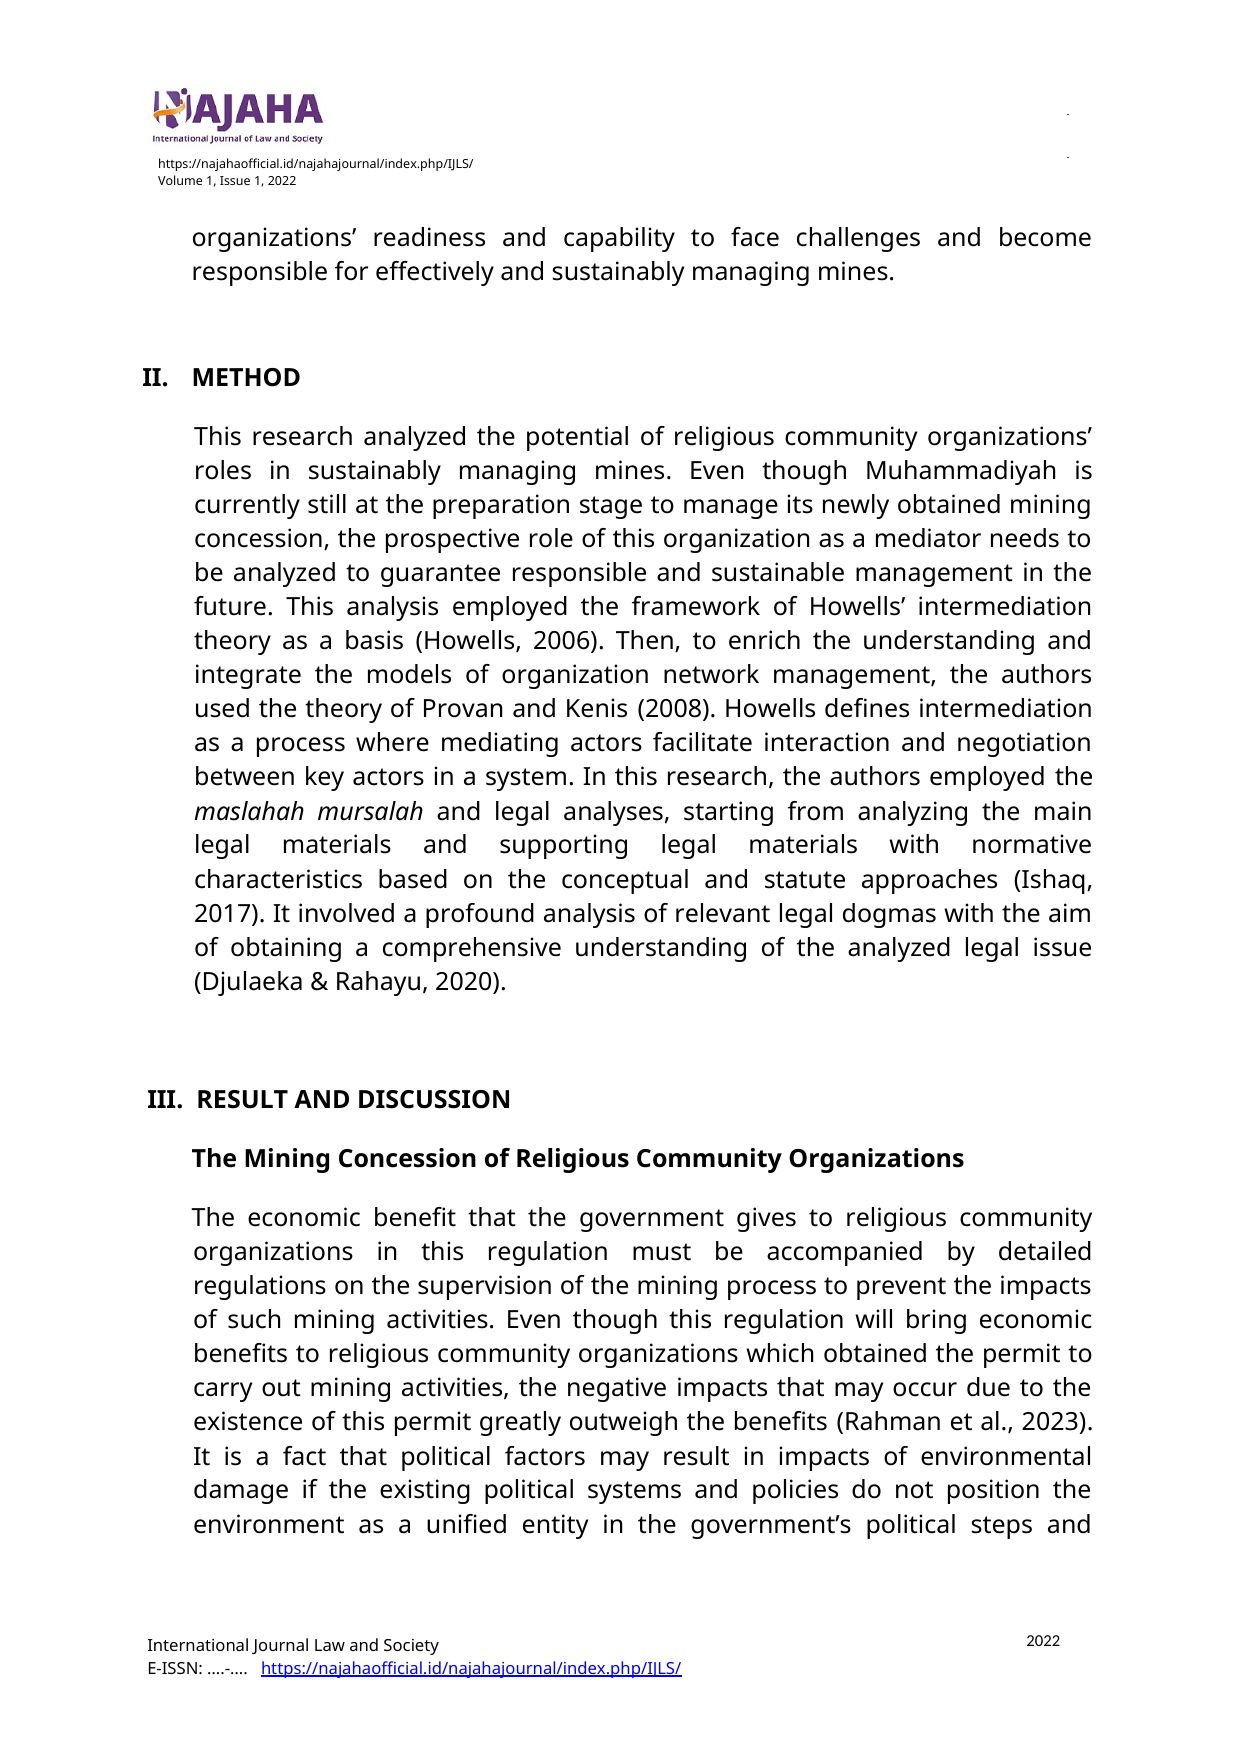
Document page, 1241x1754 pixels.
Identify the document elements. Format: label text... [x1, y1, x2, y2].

list METHOD [168, 359, 1093, 393]
text III. RESULT AND DISCUSSION [147, 1082, 1093, 1116]
picture [147, 75, 328, 158]
text The Mining Concession of Religious Community Organizations [191, 1141, 1093, 1175]
text This research analyzed the potential of religious community organizations’ roles in sustainably managing mines. Even though Muhammadiyah is currently still at the preparation stage to manage its newly obtained mining concession, the prospective role of this organization as a mediator needs to be analyzed to guarantee responsible and sustainable management in the future. This analysis employed the framework of Howells’ intermediation theory as a basis (Howells, 2006). Then, to enrich the understanding and integrate the models of organization network management, the authors used the theory of Provan and Kenis (2008). Howells defines intermediation as a process where mediating actors facilitate interaction and negotiation between key actors in a system. In this research, the authors employed the maslahah mursalah and legal analyses, starting from analyzing the main legal materials and supporting legal materials with normative characteristics based on the conceptual and statute approaches (Ishaq, 2017). It involved a profound analysis of relevant legal dogmas with the aim of obtaining a comprehensive understanding of the analyzed legal issue (Djulaeka & Rahayu, 2020). [194, 418, 1093, 997]
